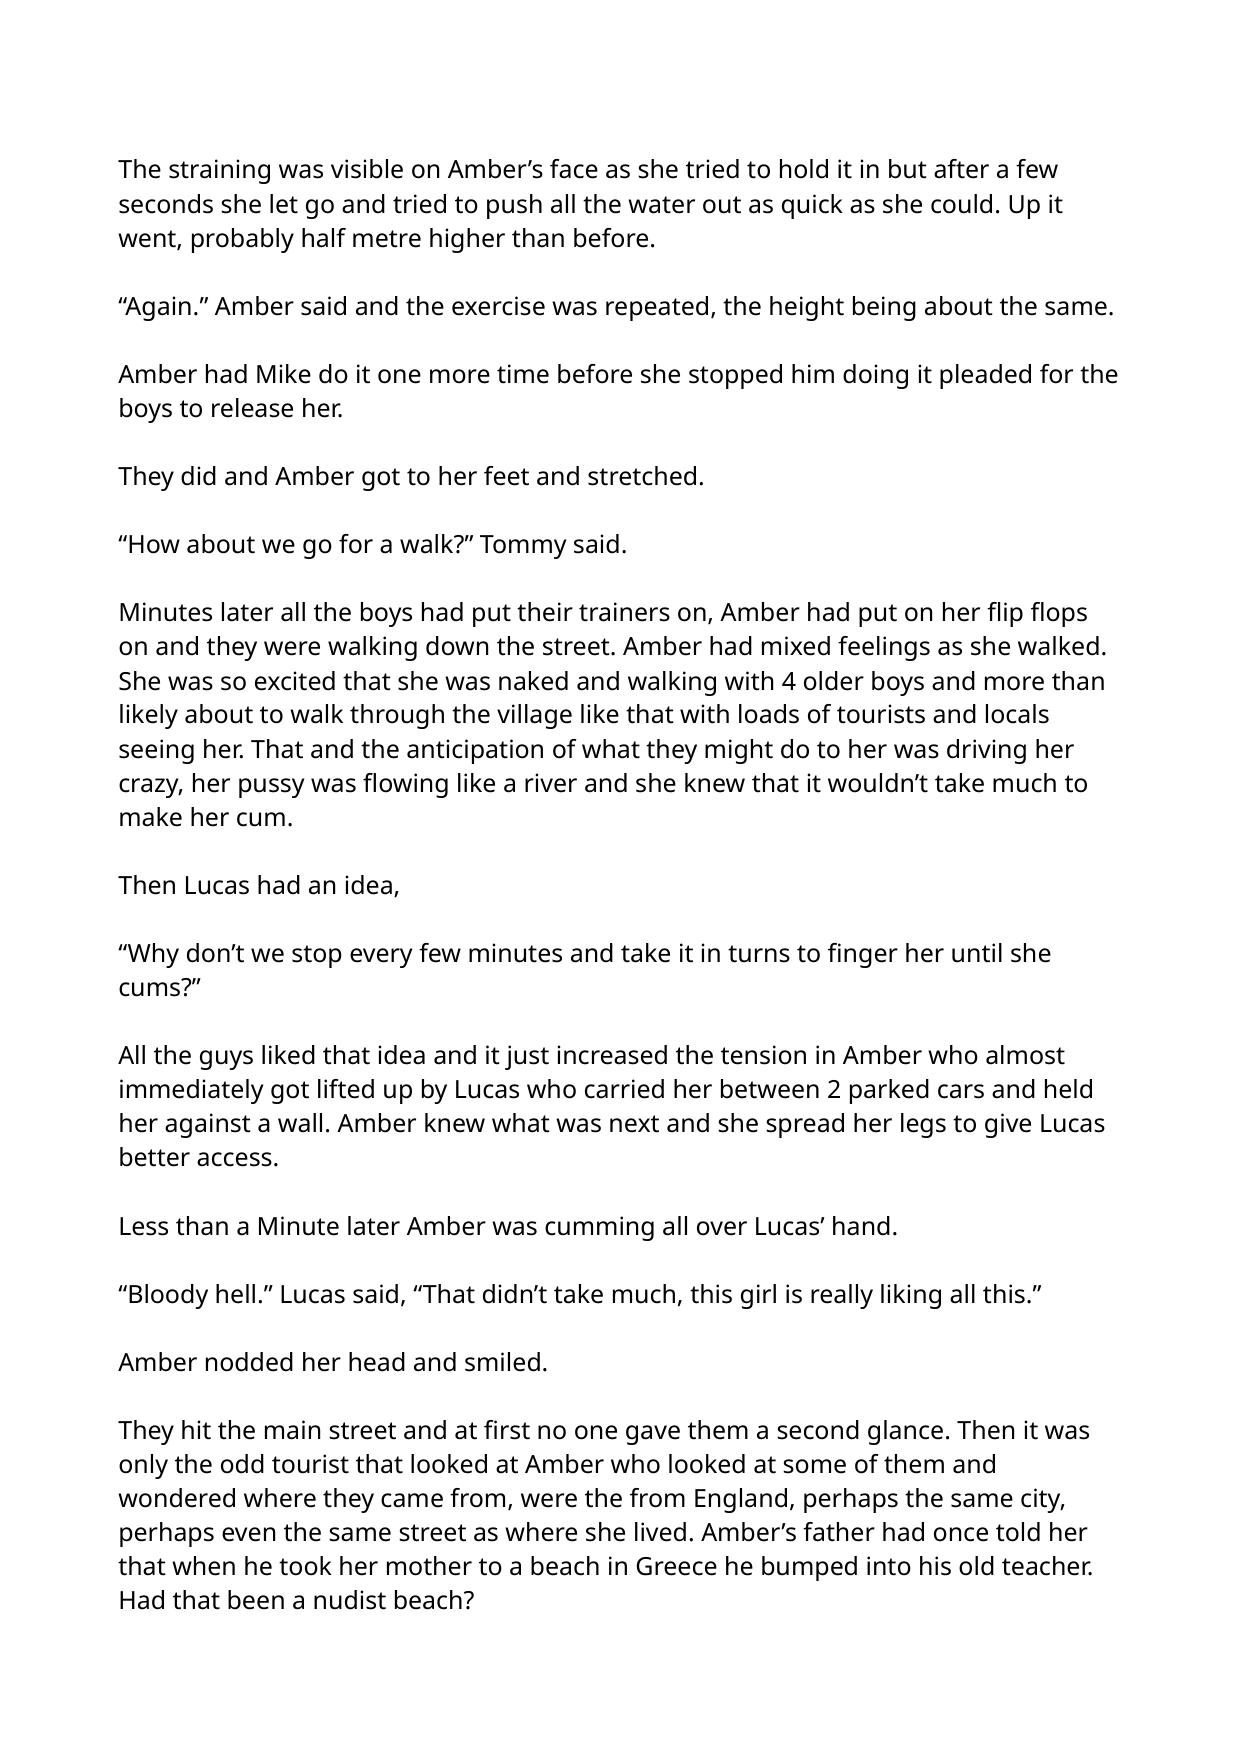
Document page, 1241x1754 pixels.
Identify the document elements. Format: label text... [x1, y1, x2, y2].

text The straining was visible on Amber’s face as she tried to hold it in but after a few seconds she let go and tried to push all the water out as quick as she could. Up it went, probably half metre higher than before. [118, 152, 1122, 254]
text They did and Amber got to her feet and stretched. [118, 459, 1122, 493]
text Minutes later all the boys had put their trainers on, Amber had put on her flip flops on and they were walking down the street. Amber had mixed feelings as she walked. She was so excited that she was naked and walking with 4 older boys and more than likely about to walk through the village like that with loads of tourists and locals seeing her. That and the anticipation of what they might do to her was driving her crazy, her pussy was flowing like a river and she knew that it wouldn’t take much to make her cum. [118, 595, 1122, 833]
text Then Lucas had an idea, [118, 867, 1122, 902]
text “Why don’t we stop every few minutes and take it in turns to finger her until she cums?” [118, 936, 1122, 1004]
text They hit the main street and at first no one gave them a second glance. Then it was only the odd tourist that looked at Amber who looked at some of them and wondered where they came from, were the from England, perhaps the same city, perhaps even the same street as where she lived. Amber’s father had once told her that when he took her mother to a beach in Greece he bumped into his old teacher. Had that been a nudist beach? [118, 1412, 1122, 1617]
text All the guys liked that idea and it just increased the tension in Amber who almost immediately got lifted up by Lucas who carried her between 2 parked cars and held her against a wall. Amber knew what was next and she spread her legs to give Lucas better access. [118, 1038, 1122, 1174]
text “How about we go for a walk?” Tommy said. [118, 527, 1122, 561]
text Less than a Minute later Amber was cumming all over Lucas’ hand. [118, 1208, 1122, 1242]
text Amber had Mike do it one more time before she stopped him doing it pleaded for the boys to release her. [118, 357, 1122, 425]
text “Again.” Amber said and the exercise was repeated, the height being about the same. [118, 288, 1122, 322]
text “Bloody hell.” Lucas said, “That didn’t take much, this girl is really liking all this.” [118, 1276, 1122, 1310]
text Amber nodded her head and smiled. [118, 1344, 1122, 1378]
